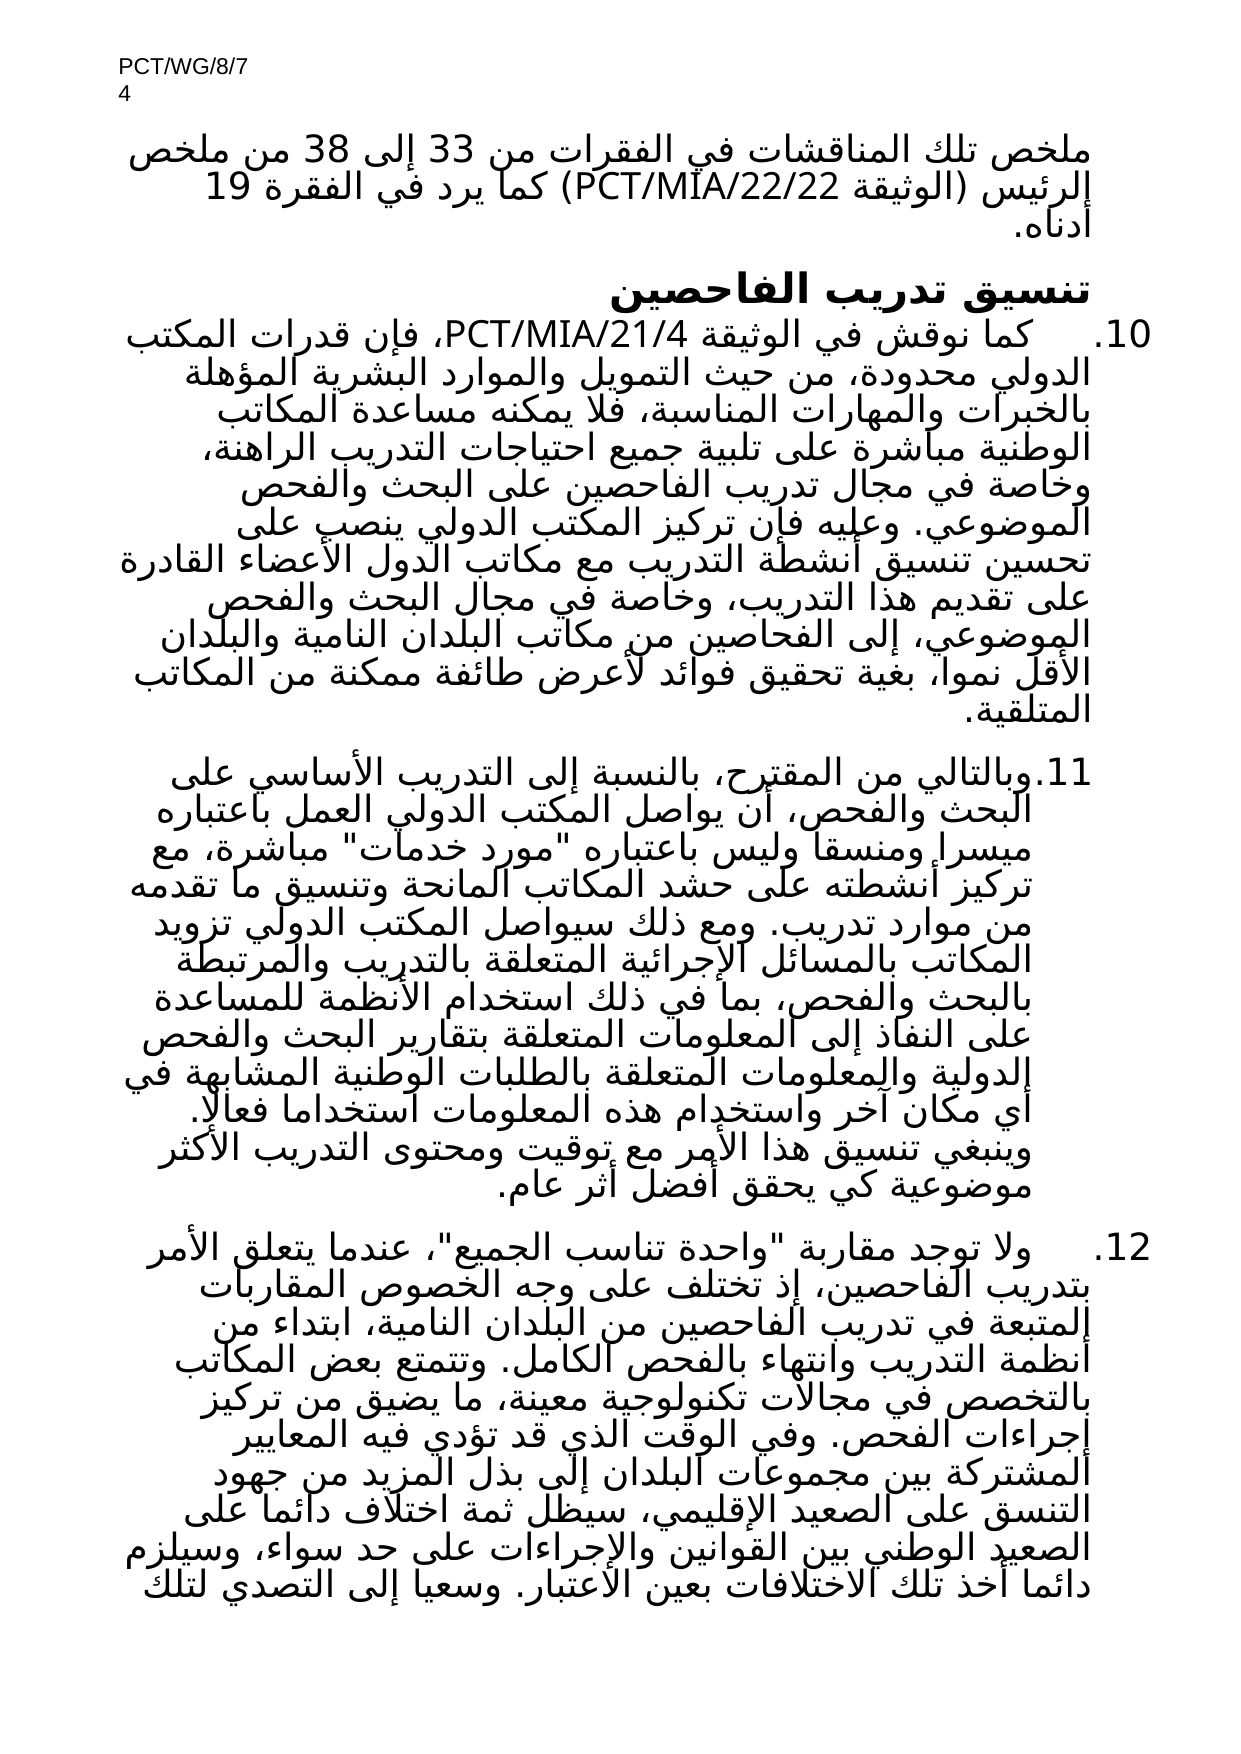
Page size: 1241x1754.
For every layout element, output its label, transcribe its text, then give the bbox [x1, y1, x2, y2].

subtitle تنسيق تدريب الفاحصين [118, 270, 1092, 311]
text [118, 1230, 1092, 1605]
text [118, 132, 1092, 245]
text وبالتالي من المقترح، بالنسبة إلى التدريب الأساسي على البحث والفحص، أن يواصل المكتب الدولي العمل باعتباره ميسرا ومنسقا وليس باعتباره "مورد خدمات" مباشرة، مع تركيز أنشطته على حشد المكاتب المانحة وتنسيق ما تقدمه من موارد تدريب. ومع ذلك سيواصل المكتب الدولي تزويد المكاتب بالمسائل الإجرائية المتعلقة بالتدريب والمرتبطة بالبحث والفحص، بما في ذلك استخدام الأنظمة للمساعدة على النفاذ إلى المعلومات المتعلقة بتقارير البحث والفحص الدولية والمعلومات المتعلقة بالطلبات الوطنية المشابهة في أي مكان آخر واستخدام هذه المعلومات استخداما فعالا. وينبغي تنسيق هذا الأمر مع توقيت ومحتوى التدريب الأكثر موضوعية كي يحقق أفضل أثر عام. [118, 755, 1033, 1205]
text كما نوقش في الوثيقة PCT/MIA/21/4، فإن قدرات المكتب الدولي محدودة، من حيث التمويل والموارد البشرية المؤهلة بالخبرات والمهارات المناسبة، فلا يمكنه مساعدة المكاتب الوطنية مباشرة على تلبية جميع احتياجات التدريب الراهنة، وخاصة في مجال تدريب الفاحصين على البحث والفحص الموضوعي. وعليه فإن تركيز المكتب الدولي ينصب على تحسين تنسيق أنشطة التدريب مع مكاتب الدول الأعضاء القادرة على تقديم هذا التدريب، وخاصة في مجال البحث والفحص الموضوعي، إلى الفحاصين من مكاتب البلدان النامية والبلدان الأقل نموا، بغية تحقيق فوائد لأعرض طائفة ممكنة من المكاتب المتلقية. [118, 318, 1092, 730]
